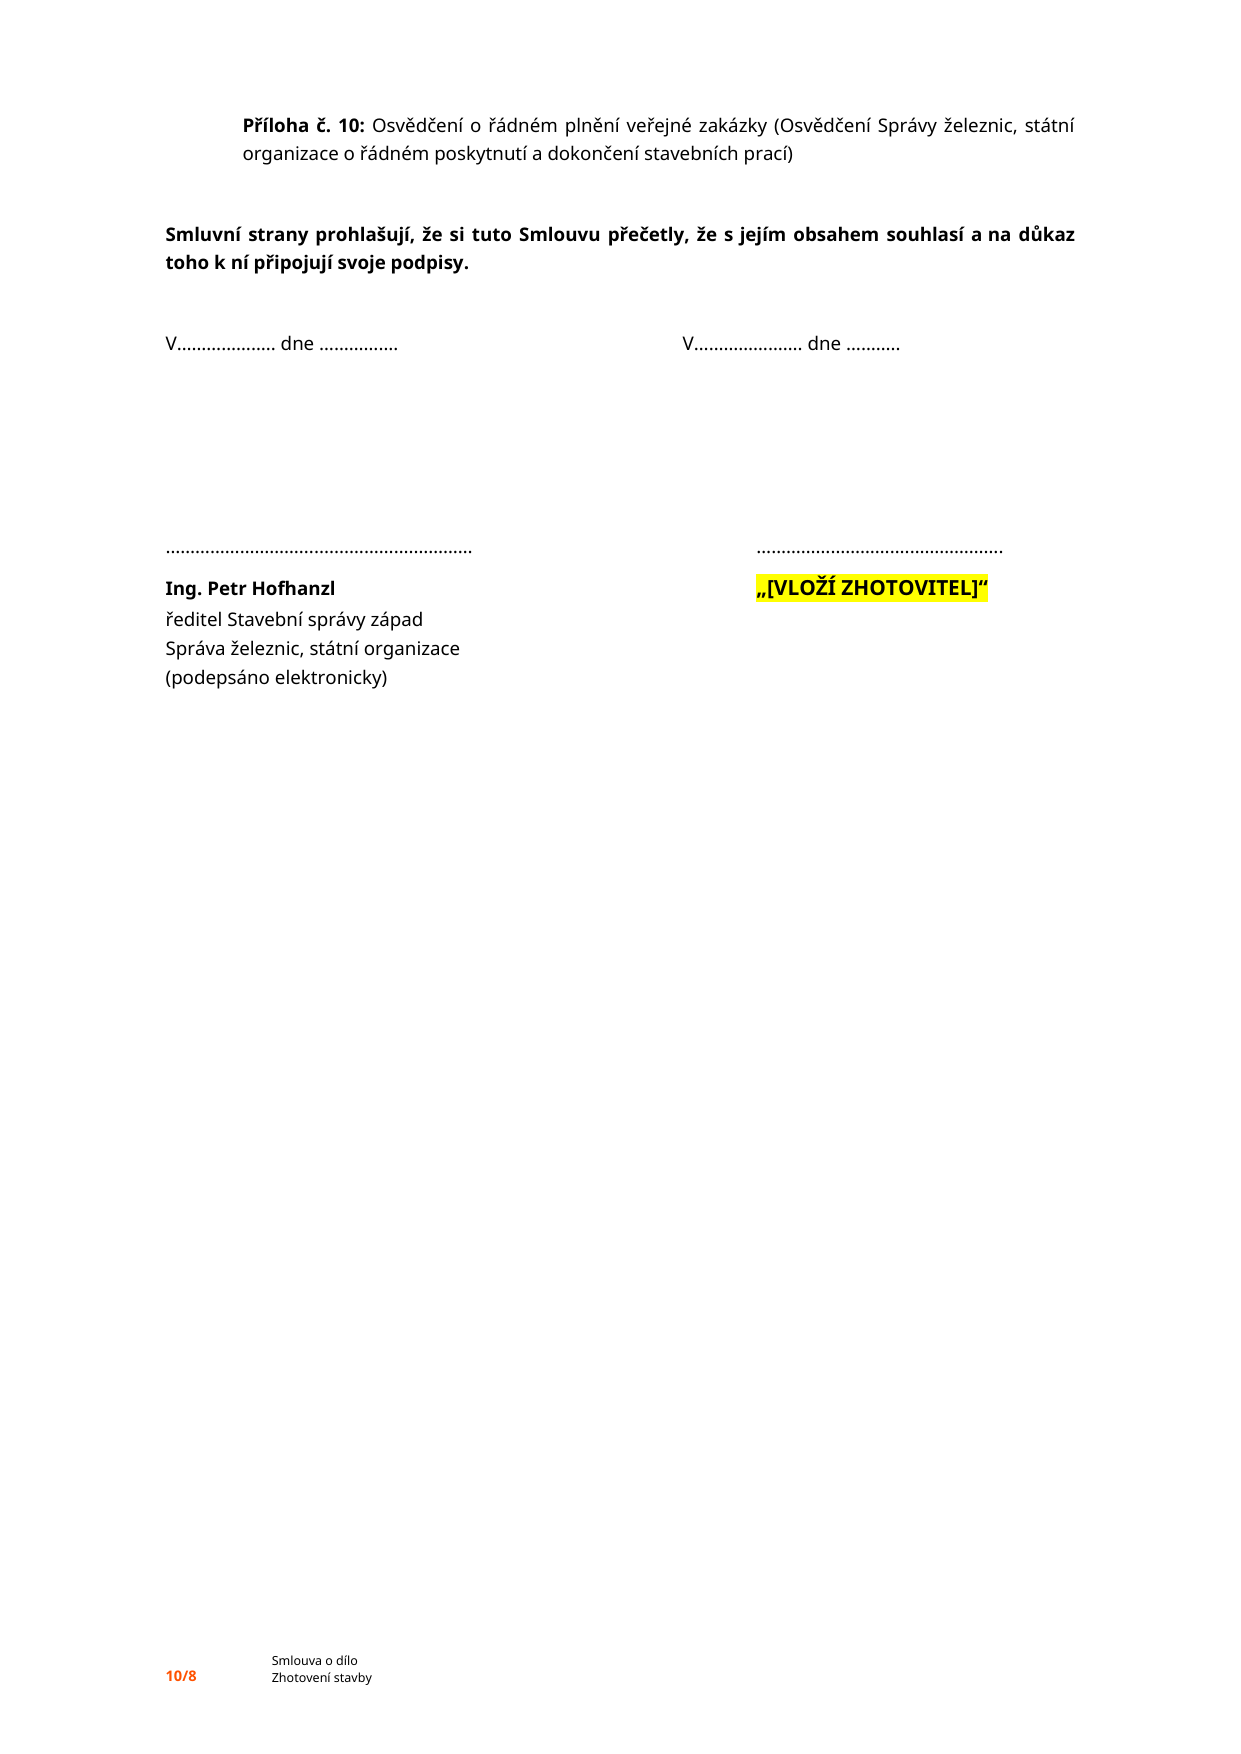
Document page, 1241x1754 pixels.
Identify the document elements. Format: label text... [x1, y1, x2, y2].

text ředitel Stavební správy západ [165, 606, 1075, 632]
text (podepsáno elektronicky) [165, 664, 1075, 690]
text Smluvní strany prohlašují, že si tuto Smlouvu přečetly, že s jejím obsahem souhlasí a na důkaz toho k ní připojují svoje podpisy. [165, 221, 1075, 275]
text Ing. Petr Hofhanzl „[VLOŽÍ ZHOTOVITEL]“ [165, 573, 1075, 602]
text Příloha č. 10: Osvědčení o řádném plnění veřejné zakázky (Osvědčení Správy železnic, státní organizace o řádném poskytnutí a dokončení stavebních prací) [242, 112, 1075, 166]
text V……………….. dne ……………. V…………………. dne ……….. [165, 330, 1075, 356]
text ………………………..........………….………… ………………………….………………. [165, 533, 1075, 558]
text Správa železnic, státní organizace [165, 635, 1075, 661]
